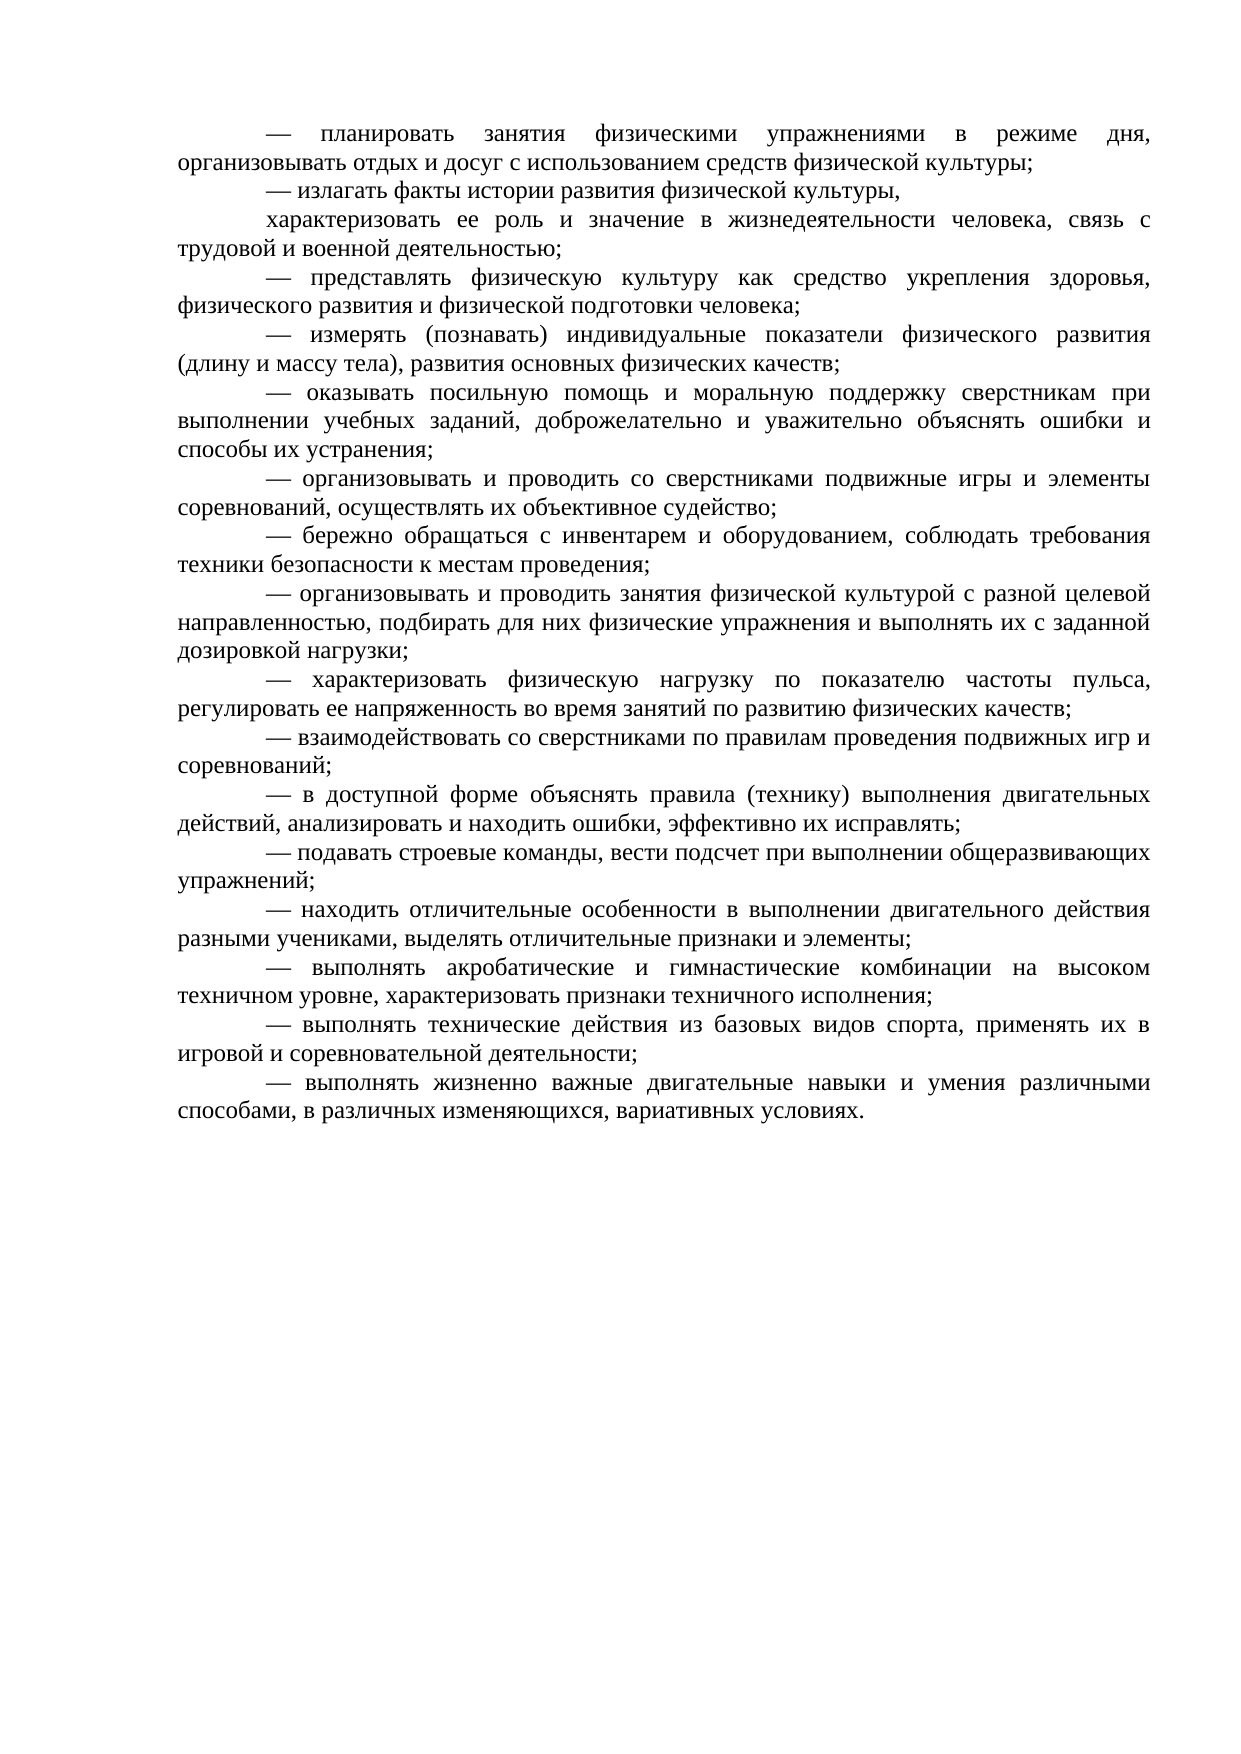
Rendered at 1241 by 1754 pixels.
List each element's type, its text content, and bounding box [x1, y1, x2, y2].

text — подавать строевые команды, вести подсчет при выполнении общеразвивающих упражнений; [177, 837, 1152, 894]
text — излагать факты истории развития физической культуры, [177, 176, 1152, 204]
text — находить отличительные особенности в выполнении двигательного действия разными учениками, выделять отличительные признаки и элементы; [177, 894, 1152, 952]
text — организовывать и проводить занятия физической культурой с разной целевой направленностью, подбирать для них физические упражнения и выполнять их с заданной дозировкой нагрузки; [177, 578, 1152, 664]
text характеризовать ее роль и значение в жизнедеятельности человека, связь с трудовой и военной деятельностью; [177, 204, 1152, 262]
text — взаимодействовать со сверстниками по правилам проведения подвижных игр и соревнований; [177, 722, 1152, 779]
text — выполнять жизненно важные двигательные навыки и умения различными способами, в различных изменяющихся, вариативных условиях. [177, 1067, 1152, 1124]
text — выполнять акробатические и гимнастические комбинации на высоком техничном уровне, характеризовать признаки техничного исполнения; [177, 952, 1152, 1009]
text — представлять физическую культуру как средство укрепления здоровья, физического развития и физической подготовки человека; [177, 262, 1152, 319]
text — измерять (познавать) индивидуальные показатели физического развития (длину и массу тела), развития основных физических качеств; [177, 319, 1152, 377]
text — характеризовать физическую нагрузку по показателю частоты пульса, регулировать ее напряженность во время занятий по развитию физических качеств; [177, 664, 1152, 722]
text — бережно обращаться с инвентарем и оборудованием, соблюдать требования техники безопасности к местам проведения; [177, 521, 1152, 578]
text — выполнять технические действия из базовых видов спорта, применять их в игровой и соревновательной деятельности; [177, 1009, 1152, 1067]
text — организовывать и проводить со сверстниками подвижные игры и элементы соревнований, осуществлять их объективное судейство; [177, 463, 1152, 521]
text — в доступной форме объяснять правила (технику) выполнения двигательных действий, анализировать и находить ошибки, эффективно их исправлять; [177, 779, 1152, 837]
text — оказывать посильную помощь и моральную поддержку сверстникам при выполнении учебных заданий, доброжелательно и уважительно объяснять ошибки и способы их устранения; [177, 377, 1152, 463]
text — планировать занятия физическими упражнениями в режиме дня, организовывать отдых и досуг с использованием средств физической культуры; [177, 118, 1152, 176]
